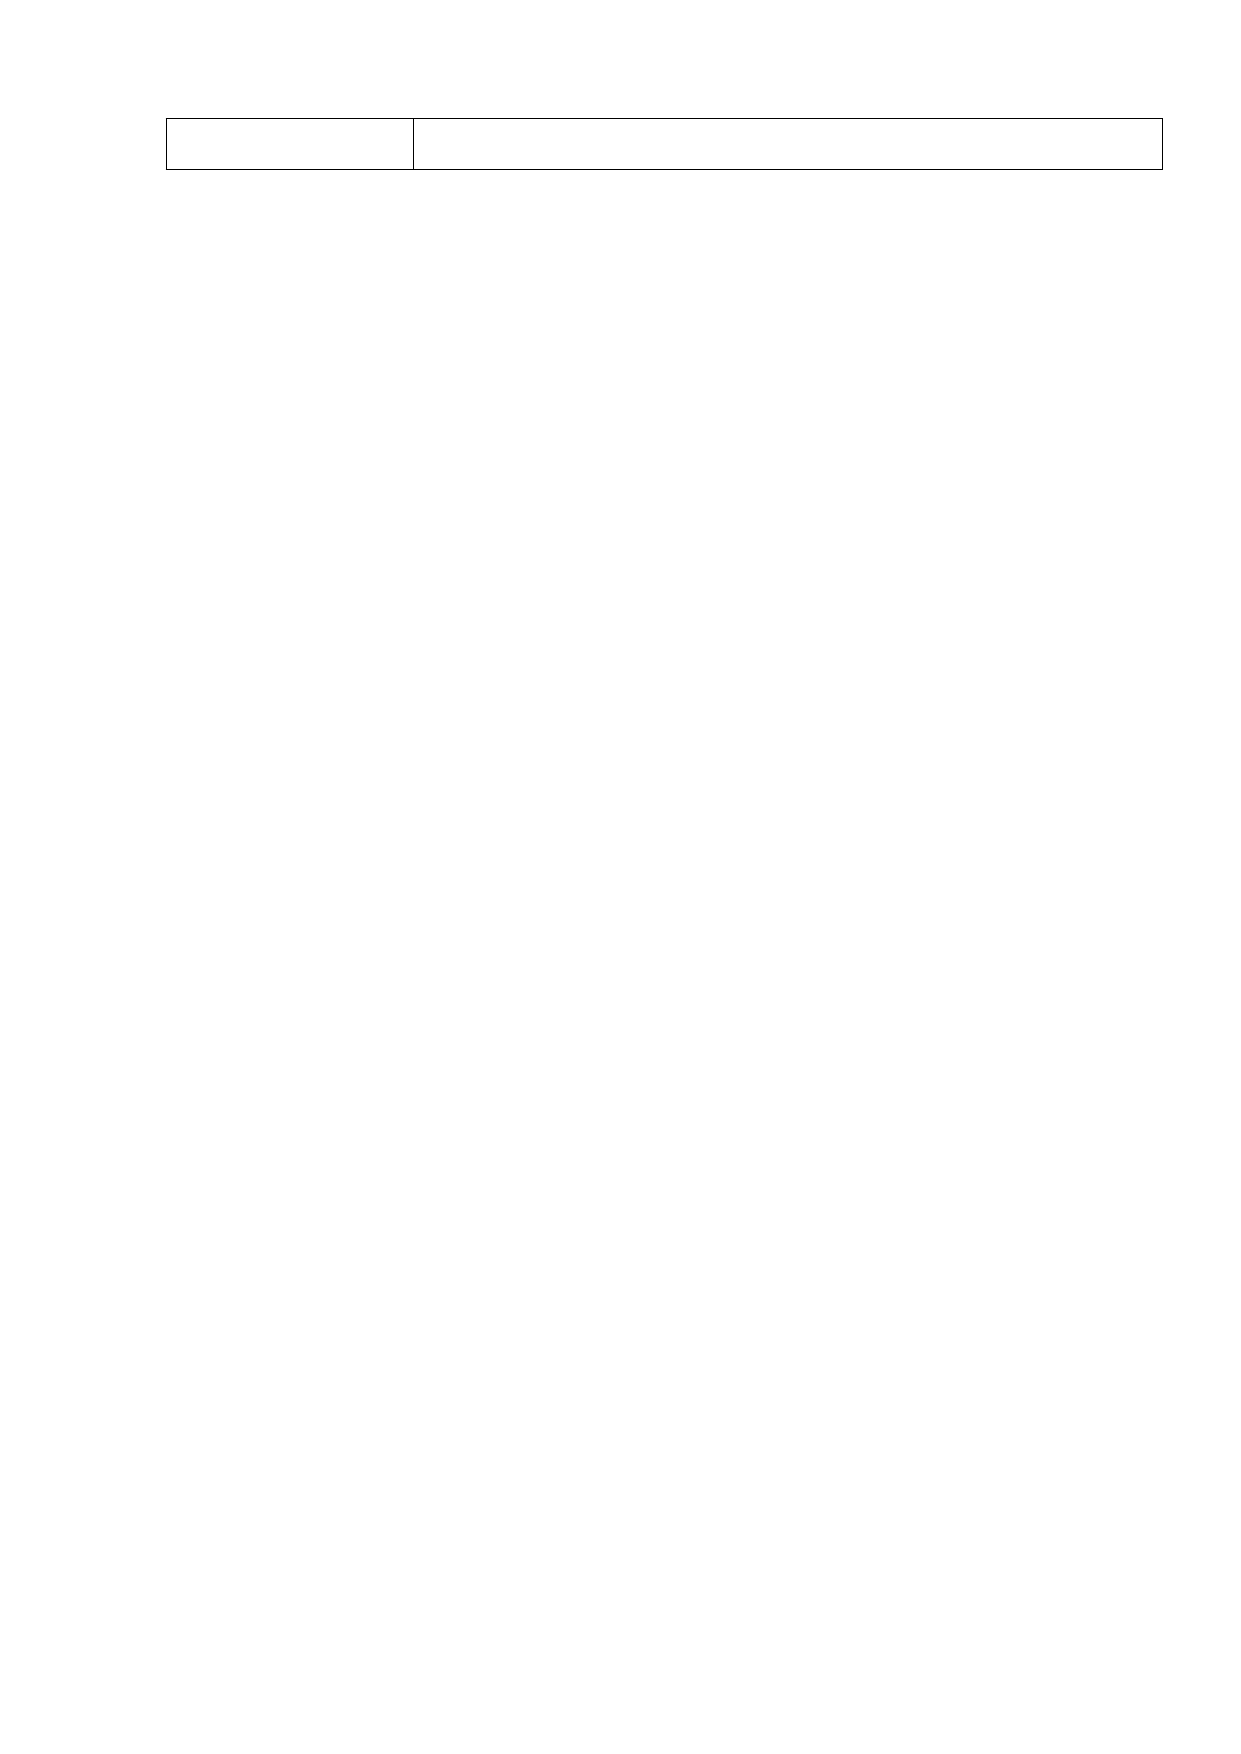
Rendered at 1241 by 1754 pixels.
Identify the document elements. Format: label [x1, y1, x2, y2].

table_cell [414, 119, 1162, 169]
table_cell [167, 119, 413, 169]
